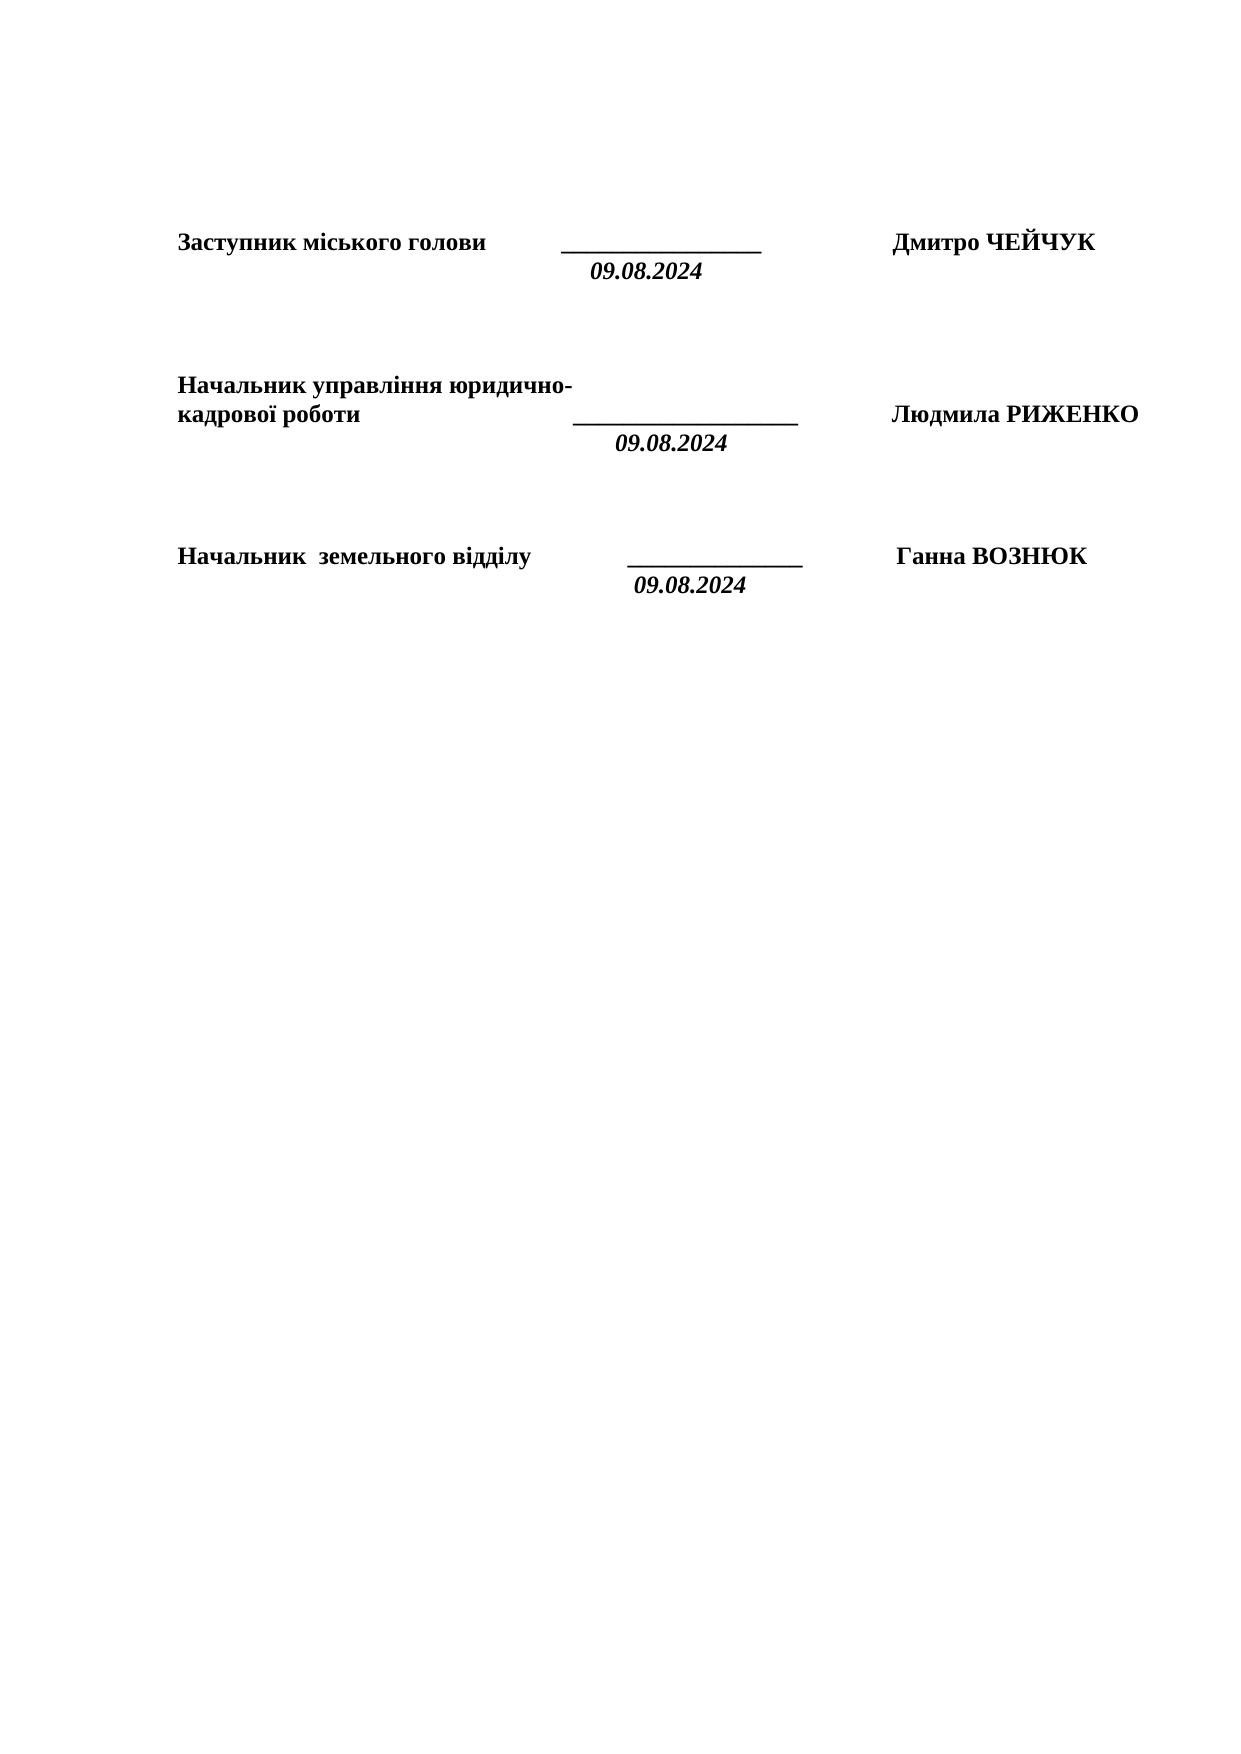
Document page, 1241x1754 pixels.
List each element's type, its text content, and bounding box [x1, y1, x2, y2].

text Заступник міського голови ________________ Дмитро ЧЕЙЧУК [177, 227, 1152, 256]
text Начальник управління юридично- [177, 341, 1152, 399]
text кадрової роботи __________________ Людмила РИЖЕНКО [177, 399, 1152, 428]
text 09.08.2024 [177, 570, 1152, 599]
text 09.08.2024 [177, 428, 1152, 541]
text 09.08.2024 [177, 256, 1152, 313]
text Начальник земельного відділу ______________ Ганна ВОЗНЮК [177, 541, 1152, 570]
